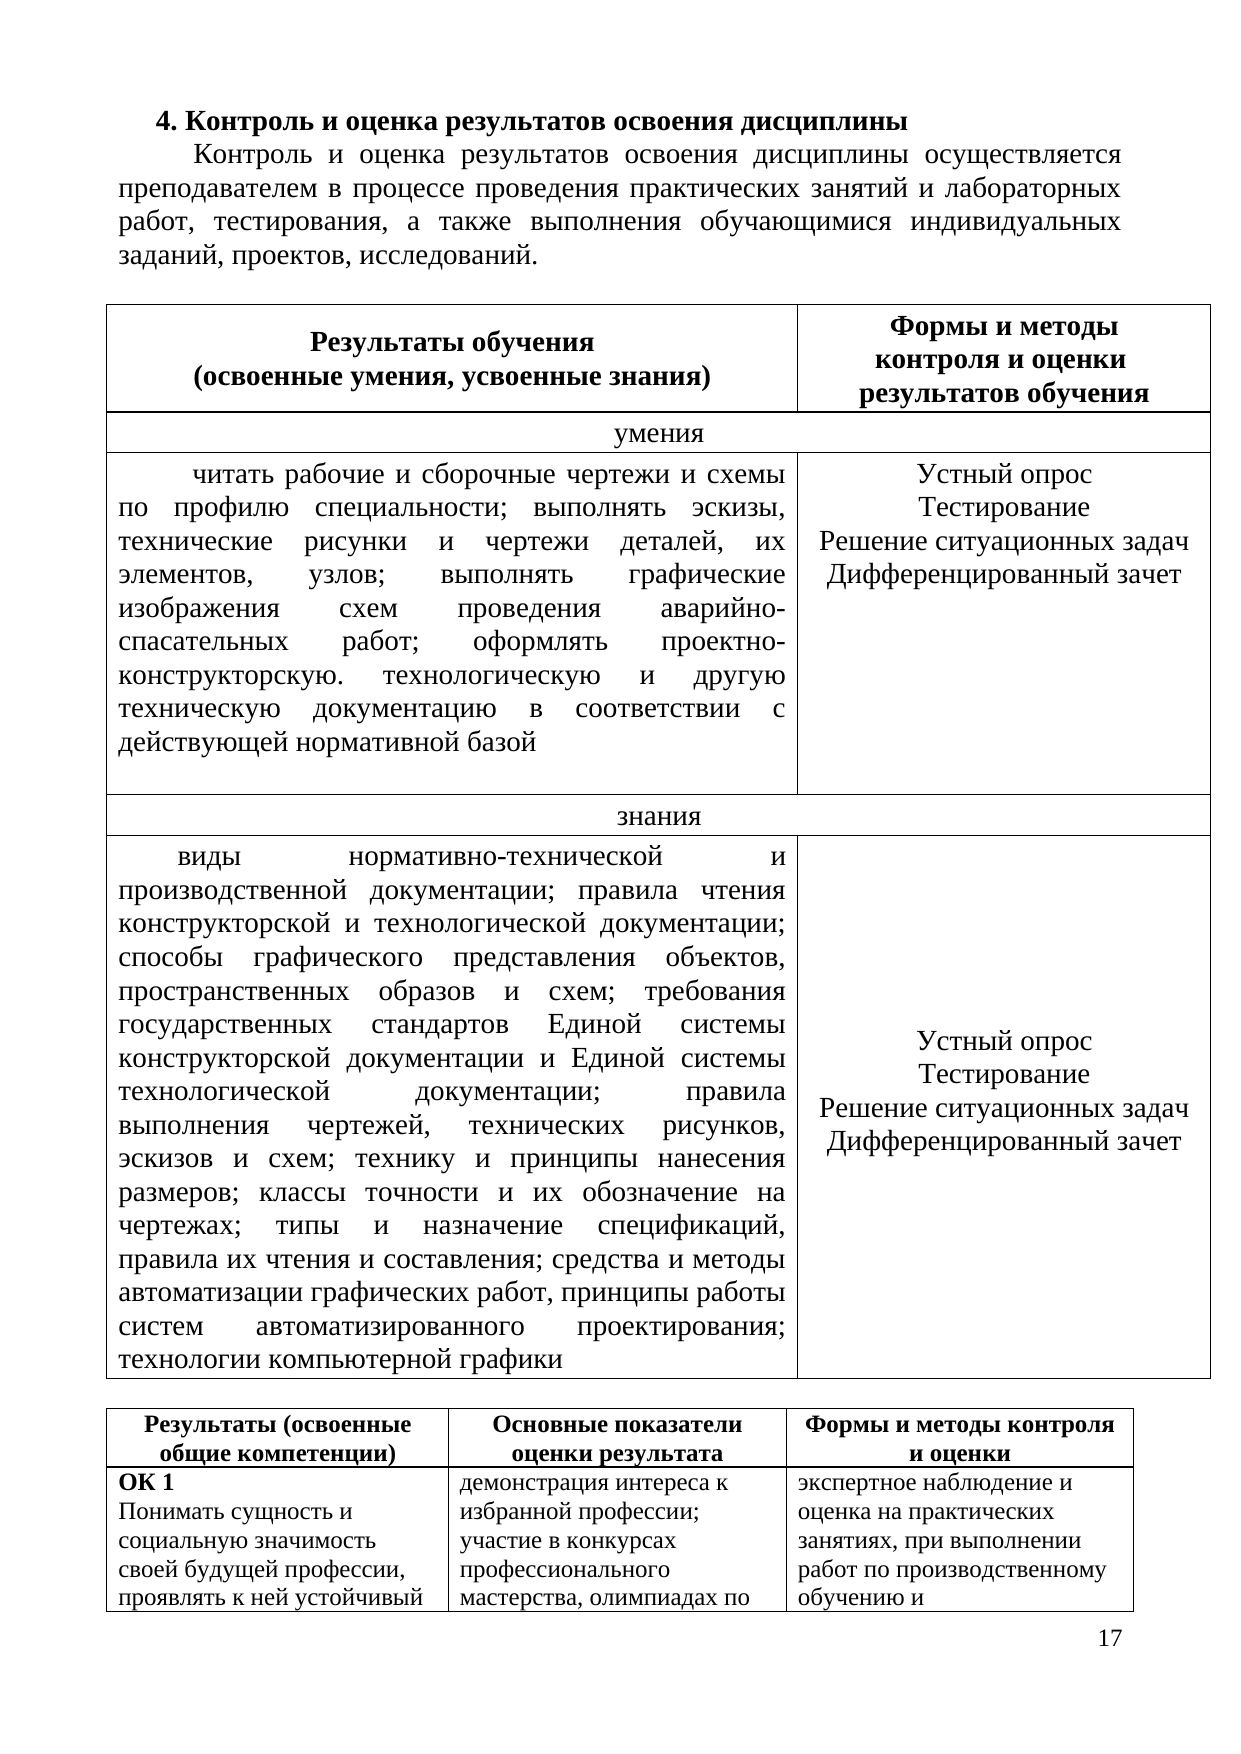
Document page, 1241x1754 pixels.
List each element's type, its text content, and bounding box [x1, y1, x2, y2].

table_cell Устный опрос Тестирование Решение ситуационных задач Дифференцированный зачет [798, 453, 1210, 794]
table_cell читать рабочие и сборочные чертежи и схемы по профилю специальности; выполнять эскизы, технические рисунки и чертежи деталей, их элементов, узлов; выполнять графические изображения схем проведения аварийно-спасательных работ; оформлять проектно-конструкторскую. технологическую и другую техническую документацию в соответствии с действующей нормативной базой [107, 453, 797, 794]
table_header Основные показатели оценки результата [449, 1409, 786, 1466]
text Контроль и оценка результатов освоения дисциплины осуществляется преподавателем в процессе проведения практических занятий и лабораторных работ, тестирования, а также выполнения обучающимися индивидуальных заданий, проектов, исследований. [118, 136, 1122, 270]
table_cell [107, 1468, 448, 1611]
table_cell знания [107, 795, 1210, 834]
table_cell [449, 1468, 786, 1611]
table_cell виды нормативно-технической и производственной документации; правила чтения конструкторской и технологической документации; способы графического представления объектов, пространственных образов и схем; требования государственных стандартов Единой системы конструкторской документации и Единой системы технологической документации; правила выполнения чертежей, технических рисунков, эскизов и схем; технику и принципы нанесения размеров; классы точности и их обозначение на чертежах; типы и назначение спецификаций, правила их чтения и составления; средства и методы автоматизации графических работ, принципы работы систем автоматизированного проектирования; технологии компьютерной графики [107, 836, 797, 1378]
text 4. Контроль и оценка результатов освоения дисциплины [156, 103, 1122, 136]
table_header Формы и методы контроля и оценки результатов обучения [798, 305, 1210, 411]
table_header Результаты обучения (освоенные умения, усвоенные знания) [107, 305, 797, 411]
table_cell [787, 1468, 1133, 1611]
table_header Формы и методы контроля и оценки [787, 1409, 1133, 1466]
table_cell Устный опрос Тестирование Решение ситуационных задач Дифференцированный зачет [798, 836, 1210, 1378]
table_cell умения [107, 413, 1210, 452]
table_header Результаты (освоенные общие компетенции) [107, 1409, 448, 1466]
